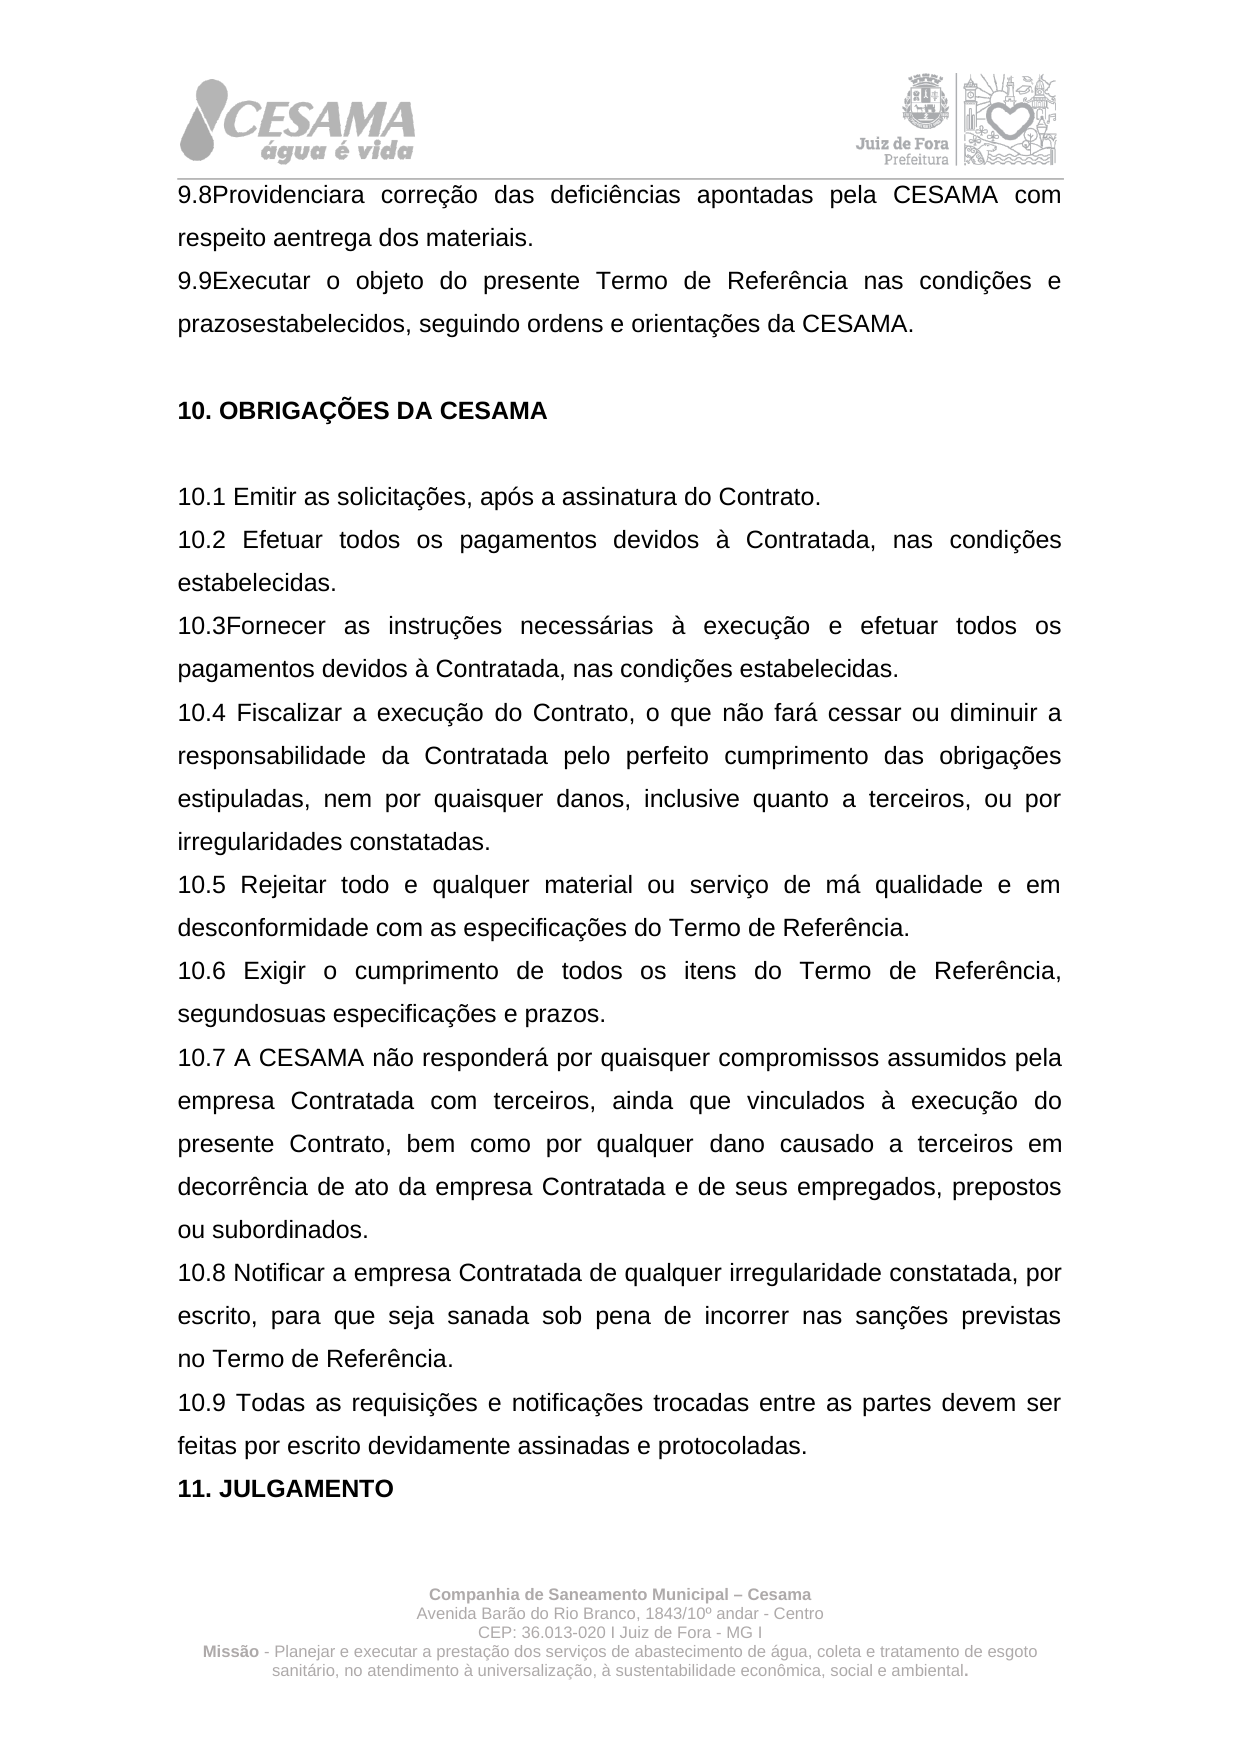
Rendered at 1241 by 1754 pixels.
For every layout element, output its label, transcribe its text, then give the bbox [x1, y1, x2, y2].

text 10.5 Rejeitar todo e qualquer material ou serviço de má qualidade e em desconformidade com as especificações do Termo de Referência. [177, 870, 1063, 942]
text 10. OBRIGAÇÕES DA CESAMA [177, 396, 1063, 424]
text 10.3Fornecer as instruções necessárias à execução e efetuar todos os pagamentos devidos à Contratada, nas condições estabelecidas. [177, 611, 1063, 683]
text 10.6 Exigir o cumprimento de todos os itens do Termo de Referência, segundosuas especificações e prazos. [177, 956, 1063, 1028]
text 10.8 Notificar a empresa Contratada de qualquer irregularidade constatada, por escrito, para que seja sanada sob pena de incorrer nas sanções previstas no Termo de Referência. [177, 1258, 1063, 1373]
text 10.9 Todas as requisições e notificações trocadas entre as partes devem ser feitas por escrito devidamente assinadas e protocoladas. [177, 1388, 1063, 1459]
text 9.9Executar o objeto do presente Termo de Referência nas condições e prazosestabelecidos, seguindo ordens e orientações da CESAMA. [177, 266, 1063, 338]
picture [177, 73, 1064, 180]
text 11. JULGAMENTO [177, 1474, 1063, 1503]
text 10.2 Efetuar todos os pagamentos devidos à Contratada, nas condições estabelecidas. [177, 525, 1063, 597]
text 10.1 Emitir as solicitações, após a assinatura do Contrato. [177, 482, 1063, 511]
text 9.8Providenciara correção das deficiências apontadas pela CESAMA com respeito aentrega dos materiais. [177, 180, 1063, 252]
text 10.7 A CESAMA não responderá por quaisquer compromissos assumidos pela empresa Contratada com terceiros, ainda que vinculados à execução do presente Contrato, bem como por qualquer dano causado a terceiros em decorrência de ato da empresa Contratada e de seus empregados, prepostos ou subordinados. [177, 1043, 1063, 1244]
text 10.4 Fiscalizar a execução do Contrato, o que não fará cessar ou diminuir a responsabilidade da Contratada pelo perfeito cumprimento das obrigações estipuladas, nem por quaisquer danos, inclusive quanto a terceiros, ou por irregularidades constatadas. [177, 698, 1063, 856]
